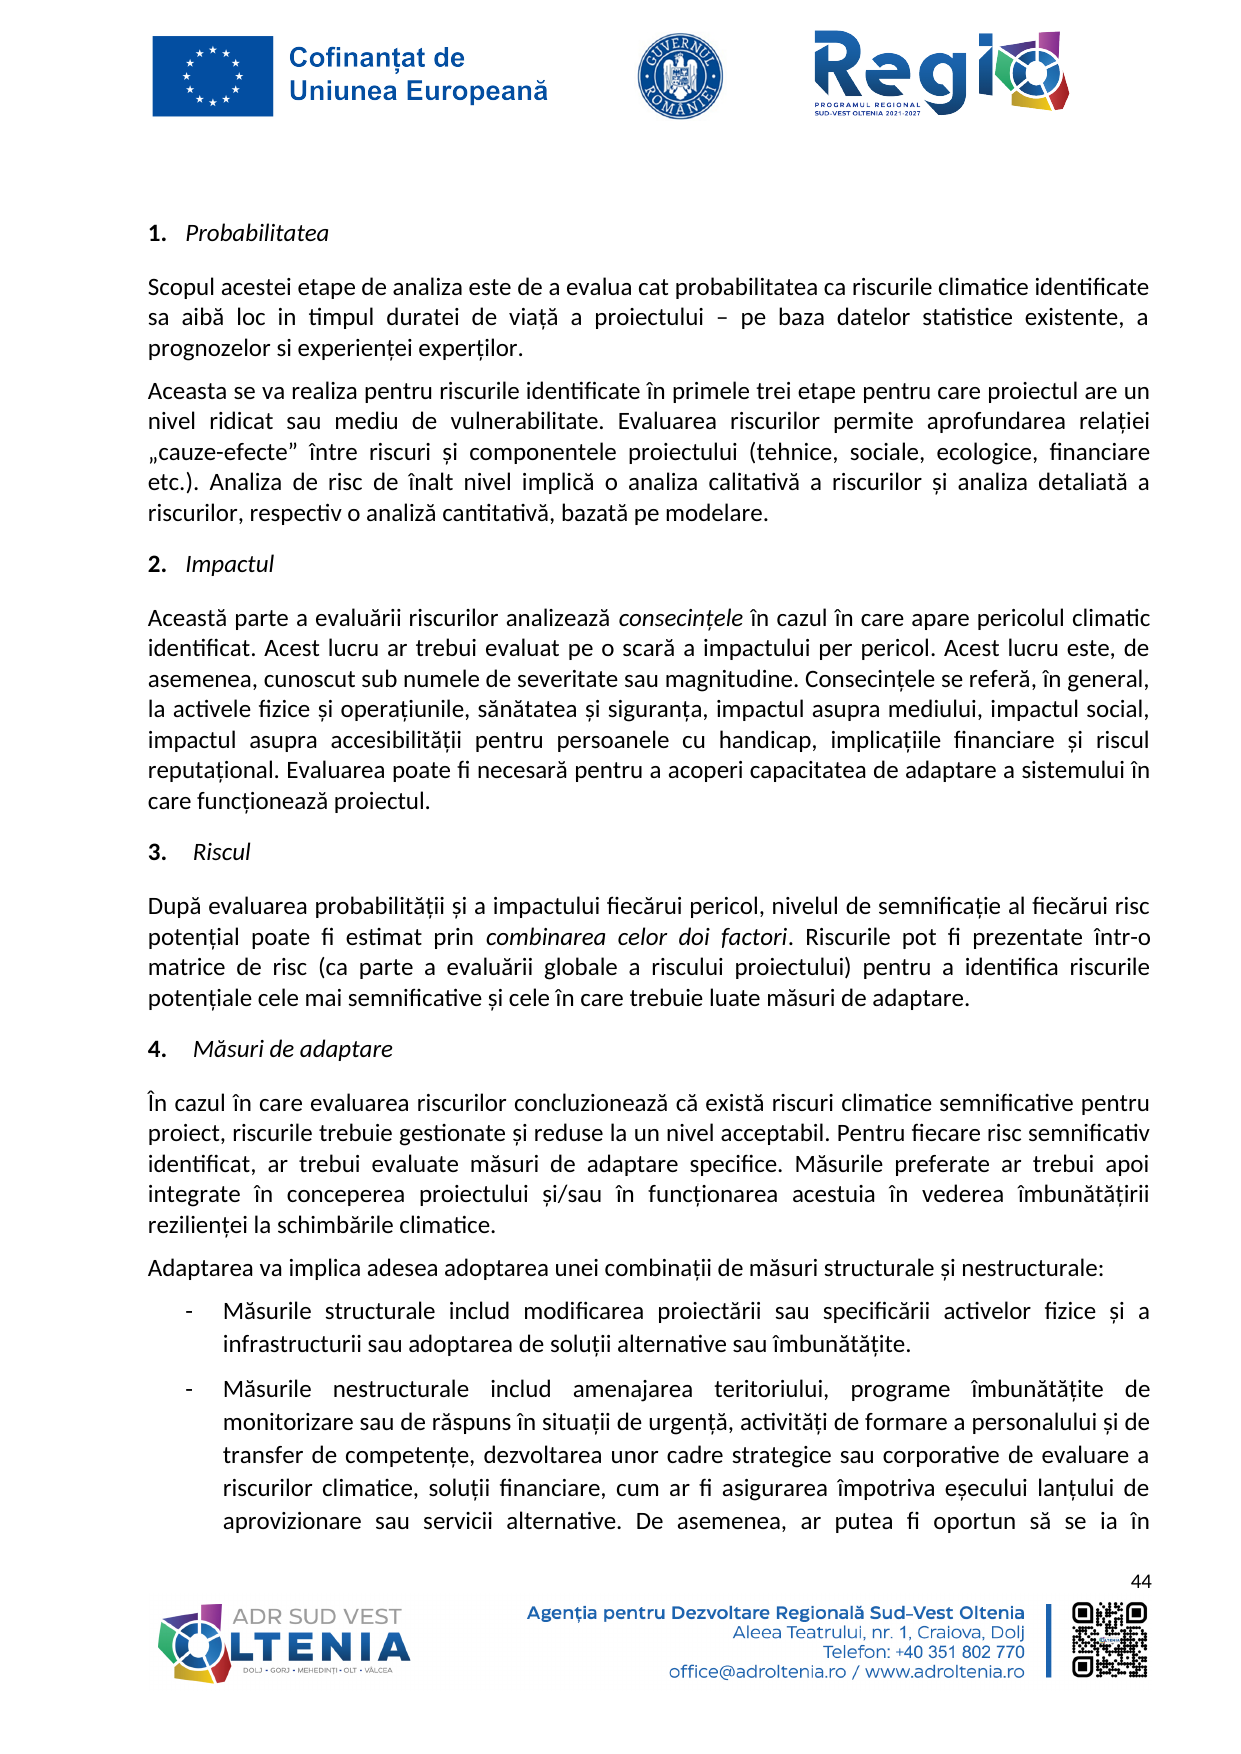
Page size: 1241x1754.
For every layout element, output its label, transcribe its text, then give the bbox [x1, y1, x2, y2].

text Această parte a evaluării riscurilor analizează consecințele în cazul în care apare pericolul climatic identificat. Acest lucru ar trebui evaluat pe o scară a impactului per pericol. Acest lucru este, de asemenea, cunoscut sub numele de severitate sau magnitudine. Consecințele se referă, în general, la activele fizice și operațiunile, sănătatea și siguranța, impactul asupra mediului, impactul social, impactul asupra accesibilității pentru persoanele cu handicap, implicațiile financiare și riscul reputațional. Evaluarea poate fi necesară pentru a acoperi capacitatea de adaptare a sistemului în care funcționează proiectul. [148, 602, 1152, 816]
list Măsurile structurale includ modificarea proiectării sau specificării activelor fizice și a infrastructurii sau adoptarea de soluții alternative sau îmbunătățite. [185, 1295, 1152, 1358]
list Probabilitatea [148, 217, 1152, 248]
picture [147, 31, 550, 120]
text Adaptarea va implica adesea adoptarea unei combinații de măsuri structurale și nestructurale: [148, 1252, 1152, 1283]
text Aceasta se va realiza pentru riscurile identificate în primele trei etape pentru care proiectul are un nivel ridicat sau mediu de vulnerabilitate. Evaluarea riscurilor permite aprofundarea relației „cauze-efecte” între riscuri și componentele proiectului (tehnice, sociale, ecologice, financiare etc.). Analiza de risc de înalt nivel implică o analiza calitativă a riscurilor și analiza detaliată a riscurilor, respectiv o analiză cantitativă, bazată pe modelare. [148, 375, 1152, 527]
list Impactul [148, 548, 1152, 579]
list Măsuri de adaptare [148, 1033, 1152, 1064]
picture [148, 1593, 1152, 1691]
list Riscul [148, 837, 1152, 867]
text După evaluarea probabilității și a impactului fiecărui pericol, nivelul de semnificație al fiecărui risc potențial poate fi estimat prin combinarea celor doi factori. Riscurile pot fi prezentate într-o matrice de risc (ca parte a evaluării globale a riscului proiectului) pentru a identifica riscurile potențiale cele mai semnificative și cele în care trebuie luate măsuri de adaptare. [148, 890, 1152, 1012]
text Scopul acestei etape de analiza este de a evalua cat probabilitatea ca riscurile climatice identificate sa aibă loc in timpul duratei de viață a proiectului – pe baza datelor statistice existente, a prognozelor si experienței experților. [148, 271, 1152, 362]
picture [812, 29, 1071, 119]
text În cazul în care evaluarea riscurilor concluzionează că există riscuri climatice semnificative pentru proiect, riscurile trebuie gestionate și reduse la un nivel acceptabil. Pentru fiecare risc semnificativ identificat, ar trebui evaluate măsuri de adaptare specifice. Măsurile preferate ar trebui apoi integrate în conceperea proiectului și/sau în funcționarea acestuia în vederea îmbunătățirii rezilienței la schimbările climatice. [148, 1087, 1152, 1239]
picture [633, 31, 728, 121]
